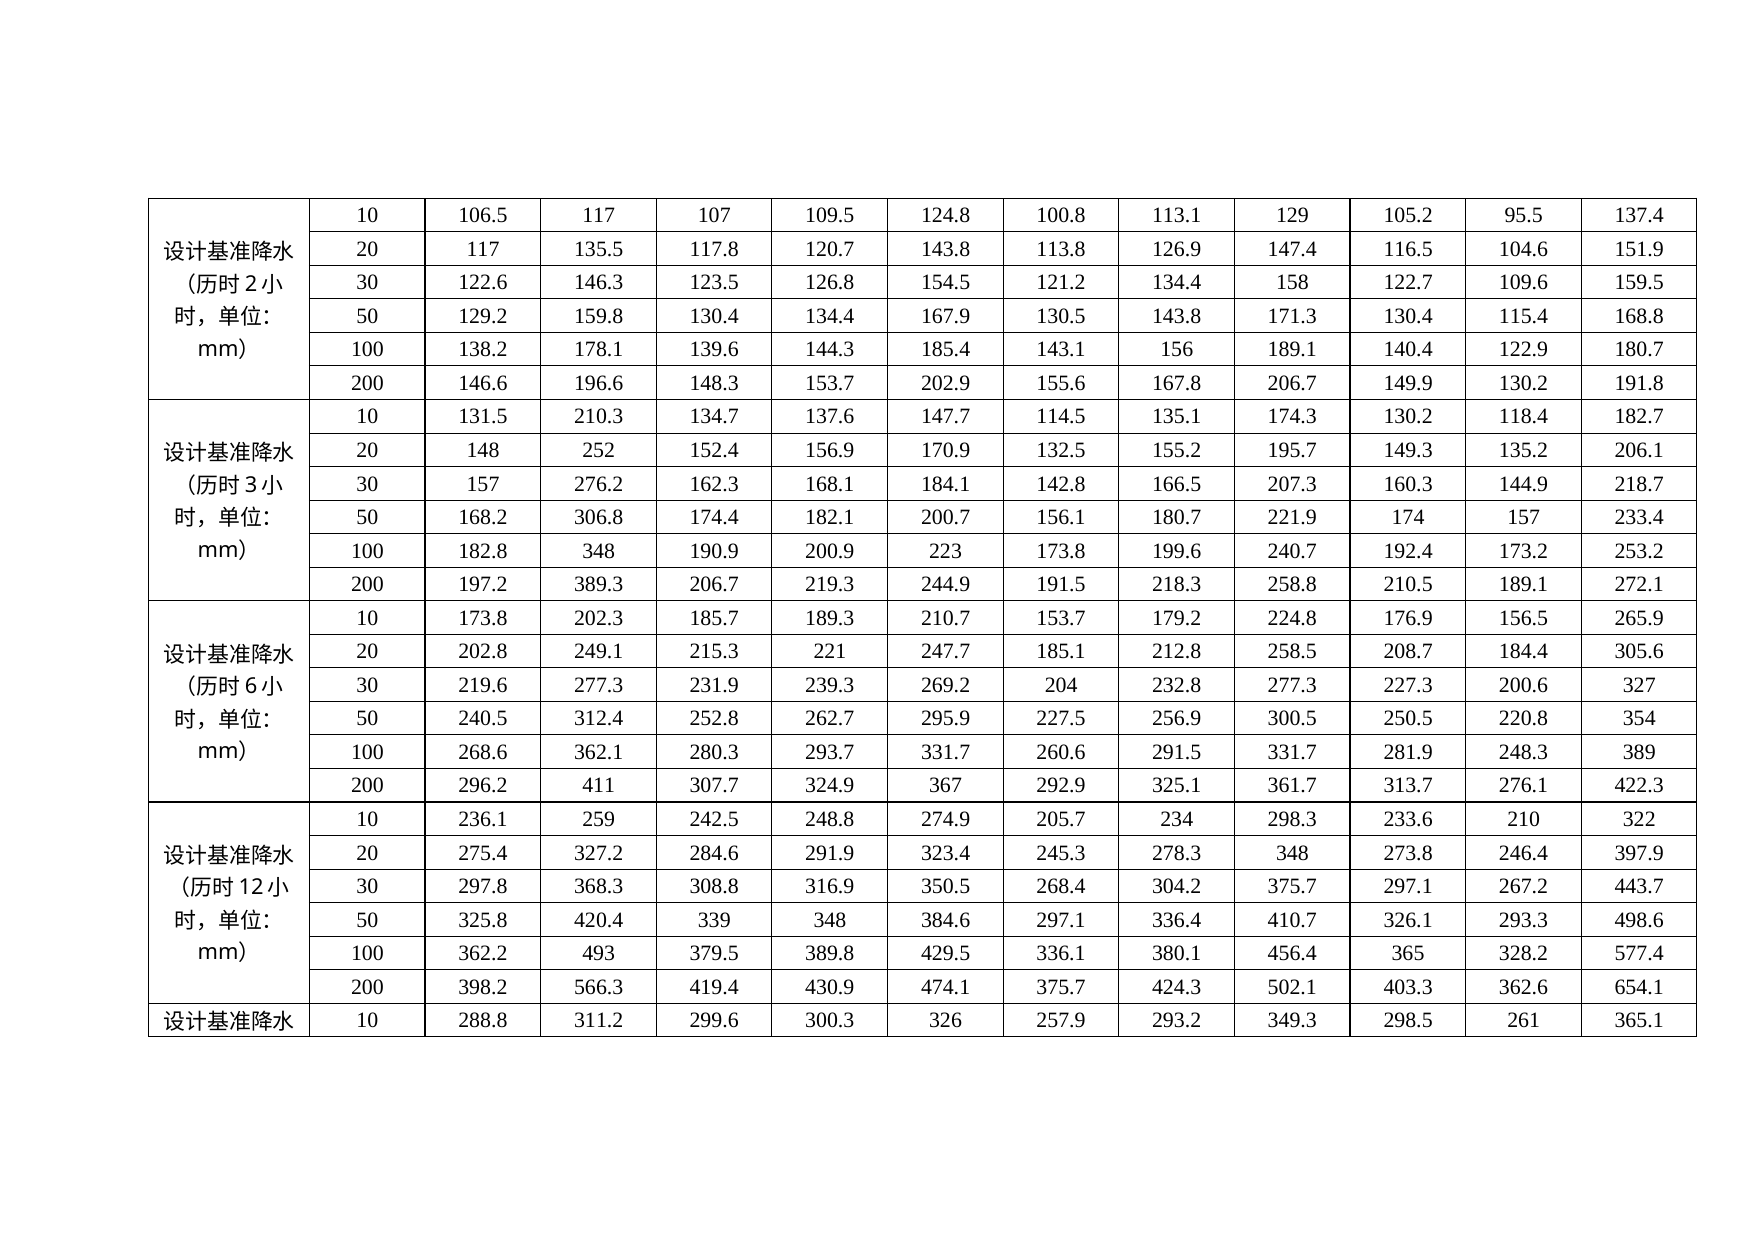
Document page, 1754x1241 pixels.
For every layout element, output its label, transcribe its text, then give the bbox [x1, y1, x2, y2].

table_cell 324.9 [772, 769, 887, 801]
table_cell 208.7 [1351, 635, 1465, 667]
table_cell 215.3 [657, 635, 771, 667]
table_cell 350.5 [888, 870, 1003, 902]
table_cell 295.9 [888, 702, 1003, 734]
table_cell 258.5 [1235, 635, 1349, 667]
table_cell 20 [310, 434, 424, 466]
table_cell 132.5 [1004, 434, 1118, 466]
table_cell 293.2 [1119, 1004, 1234, 1036]
table_cell 134.7 [657, 400, 771, 432]
table_cell 200 [310, 769, 424, 801]
table_cell 126.8 [772, 266, 887, 298]
table_cell 129 [1235, 199, 1349, 231]
table_cell 200 [310, 366, 424, 399]
table_cell 253.2 [1582, 534, 1696, 567]
table_cell 113.8 [1004, 232, 1118, 265]
table_cell 244.9 [888, 568, 1003, 600]
table_cell 384.6 [888, 903, 1003, 936]
table_cell 179.2 [1119, 601, 1234, 634]
table_cell 30 [310, 668, 424, 701]
table_cell 129.2 [426, 299, 540, 332]
table_cell 30 [310, 467, 424, 499]
table_cell 240.7 [1235, 534, 1349, 567]
table_cell 380.1 [1119, 937, 1234, 969]
table_cell 10 [310, 601, 424, 634]
table_cell 288.8 [426, 1004, 540, 1036]
table_cell 142.8 [1004, 467, 1118, 499]
table_cell 176.9 [1351, 601, 1465, 634]
table_cell 300.3 [772, 1004, 887, 1036]
table_cell 210 [1466, 803, 1581, 835]
table_cell 250.5 [1351, 702, 1465, 734]
table_cell 221 [772, 635, 887, 667]
table_cell 159.5 [1582, 266, 1696, 298]
table_cell 273.8 [1351, 836, 1465, 868]
table_cell 331.7 [888, 735, 1003, 768]
table_cell 173.8 [1004, 534, 1118, 567]
table_cell 122.6 [426, 266, 540, 298]
table_cell 456.4 [1235, 937, 1349, 969]
table_cell 196.6 [541, 366, 656, 399]
table_cell 277.3 [1235, 668, 1349, 701]
table_cell 331.7 [1235, 735, 1349, 768]
table_cell 348 [772, 903, 887, 936]
table_cell 275.4 [426, 836, 540, 868]
table_cell 189.1 [1466, 568, 1581, 600]
table_cell 297.1 [1351, 870, 1465, 902]
table_cell 210.5 [1351, 568, 1465, 600]
table_cell 239.3 [772, 668, 887, 701]
table_cell 234 [1119, 803, 1234, 835]
table_cell 146.3 [541, 266, 656, 298]
table_cell 50 [310, 299, 424, 332]
table_cell 185.1 [1004, 635, 1118, 667]
table_cell 328.2 [1466, 937, 1581, 969]
table_cell 171.3 [1235, 299, 1349, 332]
table_cell 227.5 [1004, 702, 1118, 734]
table_cell 156.9 [772, 434, 887, 466]
table_cell 313.7 [1351, 769, 1465, 801]
table_cell 10 [310, 1004, 424, 1036]
table_cell 147.4 [1235, 232, 1349, 265]
table_cell 252 [541, 434, 656, 466]
table_cell 20 [310, 232, 424, 265]
table_cell 247.7 [888, 635, 1003, 667]
table_cell 160.3 [1351, 467, 1465, 499]
table_cell 293.7 [772, 735, 887, 768]
table_cell 122.9 [1466, 333, 1581, 365]
table_cell 189.3 [772, 601, 887, 634]
table_cell 95.5 [1466, 199, 1581, 231]
table_cell 155.6 [1004, 366, 1118, 399]
table_cell 137.6 [772, 400, 887, 432]
table_cell 398.2 [426, 970, 540, 1003]
table_cell 326 [888, 1004, 1003, 1036]
table_cell 291.9 [772, 836, 887, 868]
table_cell 204 [1004, 668, 1118, 701]
table_cell 130.4 [657, 299, 771, 332]
table_cell 143.1 [1004, 333, 1118, 365]
table_cell 185.7 [657, 601, 771, 634]
table_cell 195.7 [1235, 434, 1349, 466]
table_cell 424.3 [1119, 970, 1234, 1003]
table_cell 167.9 [888, 299, 1003, 332]
table_cell 156.5 [1466, 601, 1581, 634]
table_cell 298.3 [1235, 803, 1349, 835]
table_cell 240.5 [426, 702, 540, 734]
table_cell 316.9 [772, 870, 887, 902]
table_cell 123.5 [657, 266, 771, 298]
table_cell 365.1 [1582, 1004, 1696, 1036]
table_cell 242.5 [657, 803, 771, 835]
table_cell 200 [310, 970, 424, 1003]
table_cell 130.2 [1466, 366, 1581, 399]
table_cell 153.7 [772, 366, 887, 399]
table_cell 140.4 [1351, 333, 1465, 365]
table_cell 10 [310, 199, 424, 231]
table_cell 323.4 [888, 836, 1003, 868]
table_cell 122.7 [1351, 266, 1465, 298]
table_cell 154.5 [888, 266, 1003, 298]
table_cell 143.8 [1119, 299, 1234, 332]
table_cell 368.3 [541, 870, 656, 902]
table_cell 261 [1466, 1004, 1581, 1036]
table_cell 348 [541, 534, 656, 567]
table_cell 379.5 [657, 937, 771, 969]
table_cell 367 [888, 769, 1003, 801]
table_cell 349.3 [1235, 1004, 1349, 1036]
table_cell 200.9 [772, 534, 887, 567]
table_cell 156.1 [1004, 501, 1118, 533]
table_cell 124.8 [888, 199, 1003, 231]
table_cell 20 [310, 635, 424, 667]
table_cell 443.7 [1582, 870, 1696, 902]
table_cell 135.5 [541, 232, 656, 265]
table_cell 245.3 [1004, 836, 1118, 868]
table_cell 305.6 [1582, 635, 1696, 667]
table_cell 272.1 [1582, 568, 1696, 600]
table_cell 202.3 [541, 601, 656, 634]
table_cell 277.3 [541, 668, 656, 701]
table_cell 153.7 [1004, 601, 1118, 634]
table_cell 292.9 [1004, 769, 1118, 801]
table_cell 143.8 [888, 232, 1003, 265]
table_cell 174.3 [1235, 400, 1349, 432]
table_cell 168.2 [426, 501, 540, 533]
table_cell 312.4 [541, 702, 656, 734]
table_cell 105.2 [1351, 199, 1465, 231]
table_cell 206.1 [1582, 434, 1696, 466]
table_cell 168.1 [772, 467, 887, 499]
table_cell 10 [310, 400, 424, 432]
table_cell 206.7 [1235, 366, 1349, 399]
table_cell 267.2 [1466, 870, 1581, 902]
table_cell 117 [541, 199, 656, 231]
table_cell 265.9 [1582, 601, 1696, 634]
table_cell 566.3 [541, 970, 656, 1003]
table_cell 100 [310, 735, 424, 768]
table_cell 210.7 [888, 601, 1003, 634]
table_cell 设计基准降水 （历时3小时，单位：mm） [149, 400, 309, 600]
table_cell 200.7 [888, 501, 1003, 533]
table_cell 100 [310, 534, 424, 567]
table_cell 114.5 [1004, 400, 1118, 432]
table_cell 249.1 [541, 635, 656, 667]
table_cell 403.3 [1351, 970, 1465, 1003]
table_cell 268.6 [426, 735, 540, 768]
table_cell 257.9 [1004, 1004, 1118, 1036]
table_cell 654.1 [1582, 970, 1696, 1003]
table_cell 278.3 [1119, 836, 1234, 868]
table_cell 191.5 [1004, 568, 1118, 600]
table_cell 224.8 [1235, 601, 1349, 634]
table_cell 326.1 [1351, 903, 1465, 936]
table_cell 168.8 [1582, 299, 1696, 332]
table_cell 157 [426, 467, 540, 499]
table_cell 192.4 [1351, 534, 1465, 567]
table_cell 设计基准降水 （历时2小时，单位：mm） [149, 199, 309, 399]
table_cell 221.9 [1235, 501, 1349, 533]
table_cell 148 [426, 434, 540, 466]
table_cell 322 [1582, 803, 1696, 835]
table_cell 339 [657, 903, 771, 936]
table_cell 354 [1582, 702, 1696, 734]
table_cell 327.2 [541, 836, 656, 868]
table_cell 410.7 [1235, 903, 1349, 936]
table_cell 184.1 [888, 467, 1003, 499]
table_cell 411 [541, 769, 656, 801]
table_cell 158 [1235, 266, 1349, 298]
table_cell 159.8 [541, 299, 656, 332]
table_cell 138.2 [426, 333, 540, 365]
table_cell 362.1 [541, 735, 656, 768]
table_cell 149.3 [1351, 434, 1465, 466]
table_cell 293.3 [1466, 903, 1581, 936]
table_cell 220.8 [1466, 702, 1581, 734]
table_cell 276.2 [541, 467, 656, 499]
table_cell 218.3 [1119, 568, 1234, 600]
table_cell 307.7 [657, 769, 771, 801]
table_cell 325.1 [1119, 769, 1234, 801]
table_cell 306.8 [541, 501, 656, 533]
table_cell 173.2 [1466, 534, 1581, 567]
table_cell 174 [1351, 501, 1465, 533]
table_cell 199.6 [1119, 534, 1234, 567]
table_cell 276.1 [1466, 769, 1581, 801]
table_cell 191.8 [1582, 366, 1696, 399]
table_cell 218.7 [1582, 467, 1696, 499]
table_cell 118.4 [1466, 400, 1581, 432]
table_cell 106.5 [426, 199, 540, 231]
table_cell 137.4 [1582, 199, 1696, 231]
table_cell 389.3 [541, 568, 656, 600]
table_cell 152.4 [657, 434, 771, 466]
table_cell 233.6 [1351, 803, 1465, 835]
table_cell 430.9 [772, 970, 887, 1003]
table_cell 147.7 [888, 400, 1003, 432]
table_cell 50 [310, 903, 424, 936]
table_cell 117.8 [657, 232, 771, 265]
table_cell 156 [1119, 333, 1234, 365]
table_cell 389.8 [772, 937, 887, 969]
table_cell 304.2 [1119, 870, 1234, 902]
table_cell 167.8 [1119, 366, 1234, 399]
table_cell 202.9 [888, 366, 1003, 399]
table_cell 219.3 [772, 568, 887, 600]
table_cell 202.8 [426, 635, 540, 667]
table_cell 422.3 [1582, 769, 1696, 801]
table_cell 327 [1582, 668, 1696, 701]
table_cell 173.8 [426, 601, 540, 634]
table_cell 130.2 [1351, 400, 1465, 432]
table_cell 185.4 [888, 333, 1003, 365]
table_cell 419.4 [657, 970, 771, 1003]
table_cell 348 [1235, 836, 1349, 868]
table_cell 134.4 [1119, 266, 1234, 298]
table_cell 389 [1582, 735, 1696, 768]
table_cell 109.5 [772, 199, 887, 231]
table_cell 126.9 [1119, 232, 1234, 265]
table_cell 429.5 [888, 937, 1003, 969]
table_cell 113.1 [1119, 199, 1234, 231]
table_cell 248.8 [772, 803, 887, 835]
table_cell 139.6 [657, 333, 771, 365]
table_cell 258.8 [1235, 568, 1349, 600]
table_cell 109.6 [1466, 266, 1581, 298]
table_cell 325.8 [426, 903, 540, 936]
table_cell 246.4 [1466, 836, 1581, 868]
table_cell 134.4 [772, 299, 887, 332]
table_cell 252.8 [657, 702, 771, 734]
table_cell 498.6 [1582, 903, 1696, 936]
table_cell 115.4 [1466, 299, 1581, 332]
table_cell 336.1 [1004, 937, 1118, 969]
table_cell 375.7 [1235, 870, 1349, 902]
table_cell 50 [310, 501, 424, 533]
table_cell 135.2 [1466, 434, 1581, 466]
table_cell 116.5 [1351, 232, 1465, 265]
table_cell 148.3 [657, 366, 771, 399]
table_cell 180.7 [1119, 501, 1234, 533]
table_cell 117 [426, 232, 540, 265]
table_cell 151.9 [1582, 232, 1696, 265]
table_cell 146.6 [426, 366, 540, 399]
table_cell 298.5 [1351, 1004, 1465, 1036]
table_cell 197.2 [426, 568, 540, 600]
table_cell 231.9 [657, 668, 771, 701]
table_cell 205.7 [1004, 803, 1118, 835]
table_cell 268.4 [1004, 870, 1118, 902]
table_cell 104.6 [1466, 232, 1581, 265]
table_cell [149, 1004, 309, 1036]
table_cell 130.5 [1004, 299, 1118, 332]
table_cell 362.6 [1466, 970, 1581, 1003]
table_cell 420.4 [541, 903, 656, 936]
table_cell 210.3 [541, 400, 656, 432]
table_cell 130.4 [1351, 299, 1465, 332]
table_cell 10 [310, 803, 424, 835]
table_cell 296.2 [426, 769, 540, 801]
table_cell 200.6 [1466, 668, 1581, 701]
table_cell 107 [657, 199, 771, 231]
table_cell 336.4 [1119, 903, 1234, 936]
table_cell 190.9 [657, 534, 771, 567]
table_cell 149.9 [1351, 366, 1465, 399]
table_cell 180.7 [1582, 333, 1696, 365]
table_cell 170.9 [888, 434, 1003, 466]
table_cell 20 [310, 836, 424, 868]
table_cell 155.2 [1119, 434, 1234, 466]
table_cell 262.7 [772, 702, 887, 734]
table_cell 207.3 [1235, 467, 1349, 499]
table_cell 300.5 [1235, 702, 1349, 734]
table_cell 100 [310, 333, 424, 365]
table_cell 182.7 [1582, 400, 1696, 432]
table_cell 297.1 [1004, 903, 1118, 936]
table_cell 223 [888, 534, 1003, 567]
table_cell 397.9 [1582, 836, 1696, 868]
table_cell 184.4 [1466, 635, 1581, 667]
table_cell 182.1 [772, 501, 887, 533]
table_cell 269.2 [888, 668, 1003, 701]
table_cell 206.7 [657, 568, 771, 600]
table_cell 299.6 [657, 1004, 771, 1036]
table_cell 189.1 [1235, 333, 1349, 365]
table_cell 281.9 [1351, 735, 1465, 768]
table_cell 311.2 [541, 1004, 656, 1036]
table_cell 233.4 [1582, 501, 1696, 533]
table_cell 50 [310, 702, 424, 734]
table_cell 30 [310, 266, 424, 298]
table_cell 284.6 [657, 836, 771, 868]
table_cell 260.6 [1004, 735, 1118, 768]
table_cell 474.1 [888, 970, 1003, 1003]
table_cell 502.1 [1235, 970, 1349, 1003]
table_cell 设计基准降水 （历时6小时，单位：mm） [149, 601, 309, 801]
table_cell 361.7 [1235, 769, 1349, 801]
table_cell 236.1 [426, 803, 540, 835]
table_cell 297.8 [426, 870, 540, 902]
table_cell 120.7 [772, 232, 887, 265]
table_cell 157 [1466, 501, 1581, 533]
table_cell 219.6 [426, 668, 540, 701]
table_cell 362.2 [426, 937, 540, 969]
table_cell 274.9 [888, 803, 1003, 835]
table_cell 135.1 [1119, 400, 1234, 432]
table_cell 212.8 [1119, 635, 1234, 667]
table_cell 291.5 [1119, 735, 1234, 768]
table_cell 232.8 [1119, 668, 1234, 701]
table_cell 162.3 [657, 467, 771, 499]
table_cell 131.5 [426, 400, 540, 432]
table_cell 30 [310, 870, 424, 902]
table_cell 365 [1351, 937, 1465, 969]
table_cell 182.8 [426, 534, 540, 567]
table_cell 308.8 [657, 870, 771, 902]
table_cell 100.8 [1004, 199, 1118, 231]
table_cell 256.9 [1119, 702, 1234, 734]
table_cell 100 [310, 937, 424, 969]
table_cell 248.3 [1466, 735, 1581, 768]
table_cell 200 [310, 568, 424, 600]
table_cell 375.7 [1004, 970, 1118, 1003]
table_cell 166.5 [1119, 467, 1234, 499]
table_cell 144.9 [1466, 467, 1581, 499]
table_cell 493 [541, 937, 656, 969]
table_cell 121.2 [1004, 266, 1118, 298]
table_cell 227.3 [1351, 668, 1465, 701]
table_cell 577.4 [1582, 937, 1696, 969]
table_cell 设计基准降水 （历时12小时，单位：mm） [149, 803, 309, 1003]
table_cell 174.4 [657, 501, 771, 533]
table_cell 178.1 [541, 333, 656, 365]
table_cell 144.3 [772, 333, 887, 365]
table_cell 280.3 [657, 735, 771, 768]
table_cell 259 [541, 803, 656, 835]
